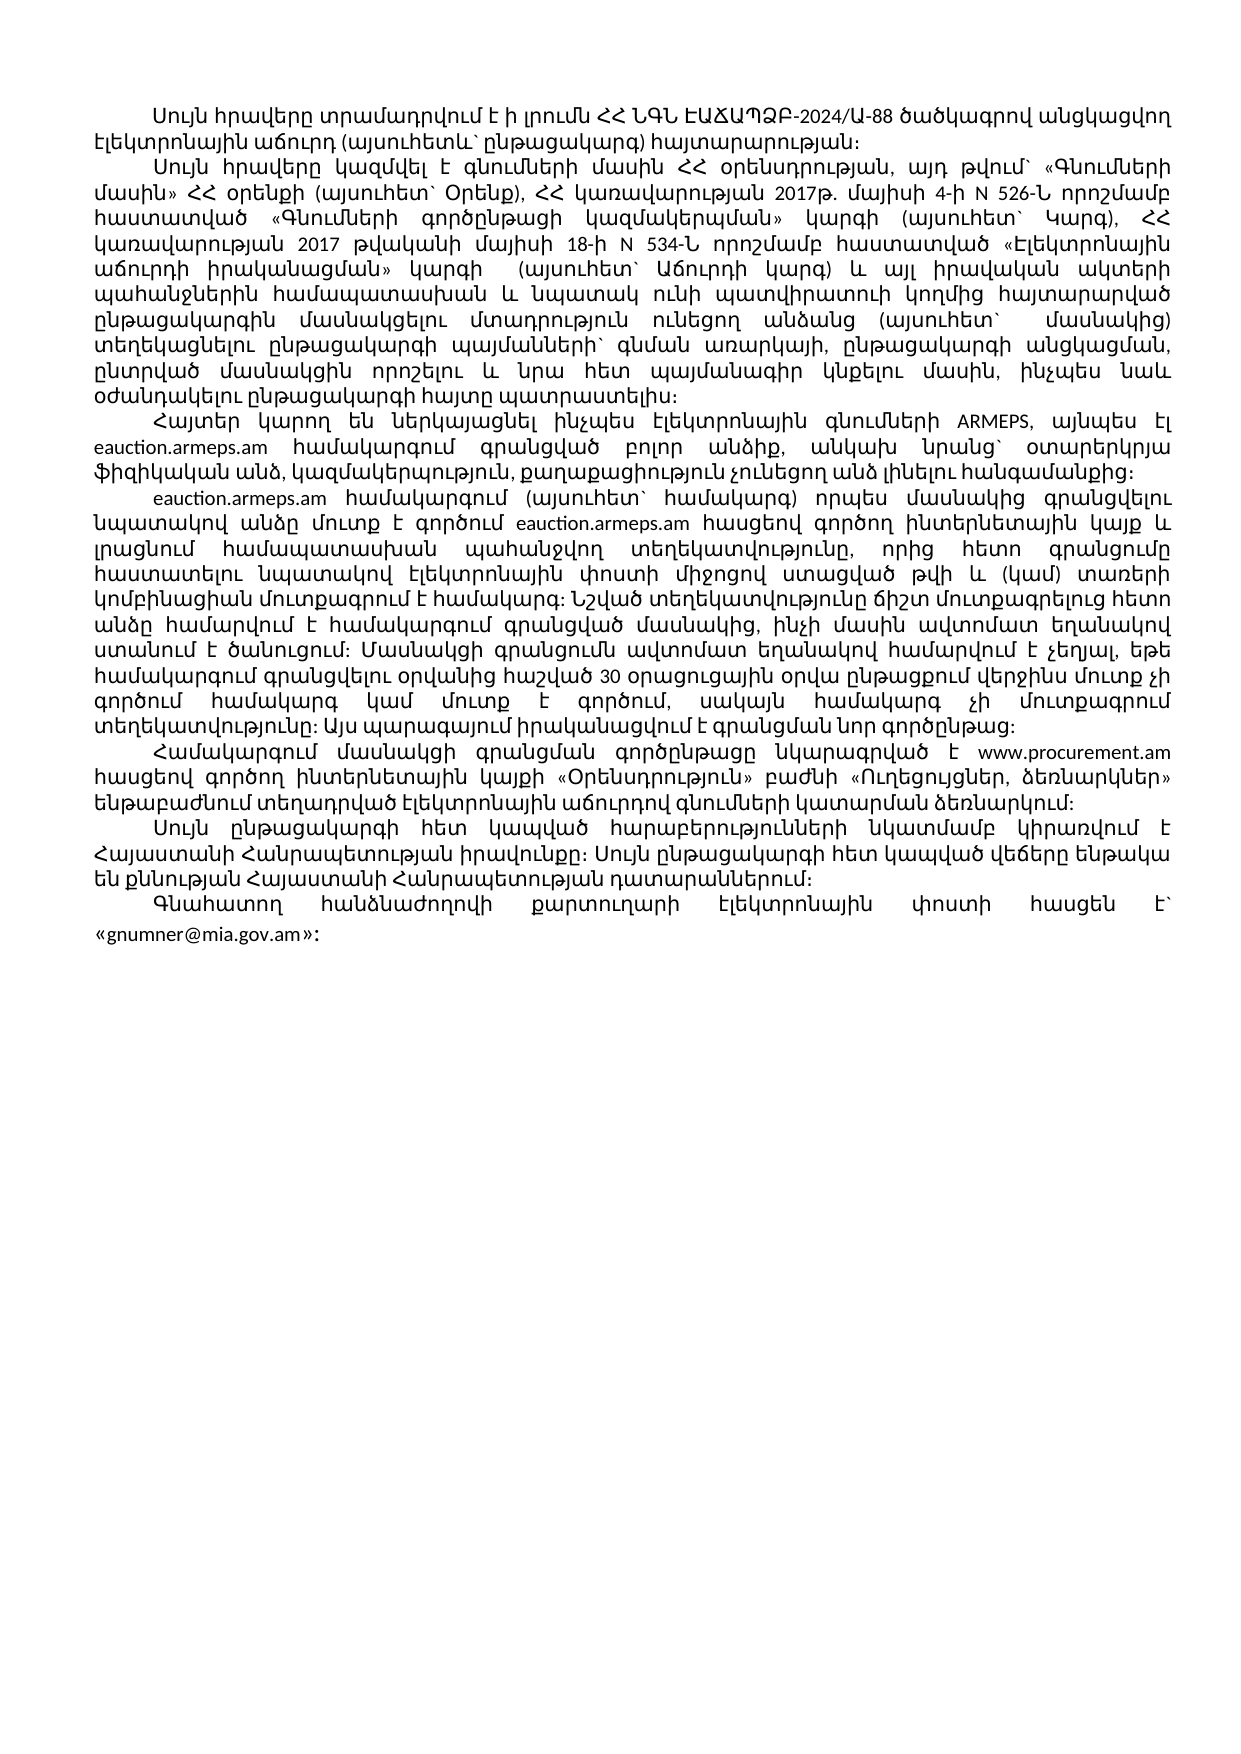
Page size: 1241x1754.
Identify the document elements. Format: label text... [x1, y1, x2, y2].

text Սույն ընթացակարգի հետ կապված հարաբերությունների նկատմամբ կիրառվում է Հայաստանի Հանրապետության իրավունքը։ Սույն ընթացակարգի հետ կապված վեճերը ենթակա են քննության Հայաստանի Հանրապետության դատարաններում։ [94, 815, 1171, 892]
text Համակարգում մասնակցի գրանցման գործընթացը նկարագրված է www.procurement.am հասցեով գործող ինտերնետային կայքի «Օրենսդրություն» բաժնի «Ուղեցույցներ, ձեռնարկներ» ենթաբաժնում տեղադրված էլեկտրոնային աճուրդով գնումների կատարման ձեռնարկում: [94, 739, 1171, 815]
text Սույն հրավերը կազմվել է գնումների մասին ՀՀ օրենսդրության, այդ թվում` «Գնումների մասին» ՀՀ օրենքի (այսուհետ` Օրենք), ՀՀ կառավարության 2017թ. մայիսի 4-ի N 526-Ն որոշմամբ հաստատված «Գնումների գործընթացի կազմակերպման» կարգի (այսուհետ` Կարգ), ՀՀ կառավարության 2017 թվականի մայիսի 18-ի N 534-Ն որոշմամբ հաստատված «Էլեկտրոնային աճուրդի իրականացման» կարգի (այսուհետ` Աճուրդի կարգ) և այլ իրավական ակտերի պահանջներին համապատասխան և նպատակ ունի պատվիրատուի կողմից հայտարարված ընթացակարգին մասնակցելու մտադրություն ունեցող անձանց (այսուհետ` մասնակից) տեղեկացնելու ընթացակարգի պայմանների` գնման առարկայի, ընթացակարգի անցկացման, ընտրված մասնակցին որոշելու և նրա հետ պայմանագիր կնքելու մասին, ինչպես նաև օժանդակելու ընթացակարգի հայտը պատրաստելիս։ [94, 154, 1171, 409]
text Գնահատող հանձնաժողովի քարտուղարի էլեկտրոնային փոստի հասցեն է` «gnumner@mia.gov.am»: [94, 892, 1171, 948]
text Սույն հրավերը տրամադրվում է ի լրումն ՀՀ ՆԳՆ ԷԱՃԱՊՁԲ-2024/Ա-88 ծածկագրով անցկացվող էլեկտրոնային աճուրդ (այսուհետև` ընթացակարգ) հայտարարության։ [94, 104, 1171, 154]
text eauction.armeps.am համակարգում (այսուհետ` համակարգ) որպես մասնակից գրանցվելու նպատակով անձը մուտք է գործում eauction.armeps.am հասցեով գործող ինտերնետային կայք և լրացնում համապատասխան պահանջվող տեղեկատվությունը, որից հետո գրանցումը հաստատելու նպատակով էլեկտրոնային փոստի միջոցով ստացված թվի և (կամ) տառերի կոմբինացիան մուտքագրում է համակարգ: Նշված տեղեկատվությունը ճիշտ մուտքագրելուց հետո անձը համարվում է համակարգում գրանցված մասնակից, ինչի մասին ավտոմատ եղանակով ստանում է ծանուցում: Մասնակցի գրանցումն ավտոմատ եղանակով համարվում է չեղյալ, եթե համակարգում գրանցվելու օրվանից հաշված 30 օրացուցային օրվա ընթացքում վերջինս մուտք չի գործում համակարգ կամ մուտք է գործում, սակայն համակարգ չի մուտքագրում տեղեկատվությունը: Այս պարագայում իրականացվում է գրանցման նոր գործընթաց: [94, 485, 1171, 739]
text Հայտեր կարող են ներկայացնել ինչպես էլեկտրոնային գնումների ARMEPS, այնպես էլ eauction.armeps.am համակարգում գրանցված բոլոր անձիք, անկախ նրանց` օտարերկրյա ֆիզիկական անձ, կազմակերպություն, քաղաքացիություն չունեցող անձ լինելու հանգամանքից։ [94, 409, 1171, 485]
